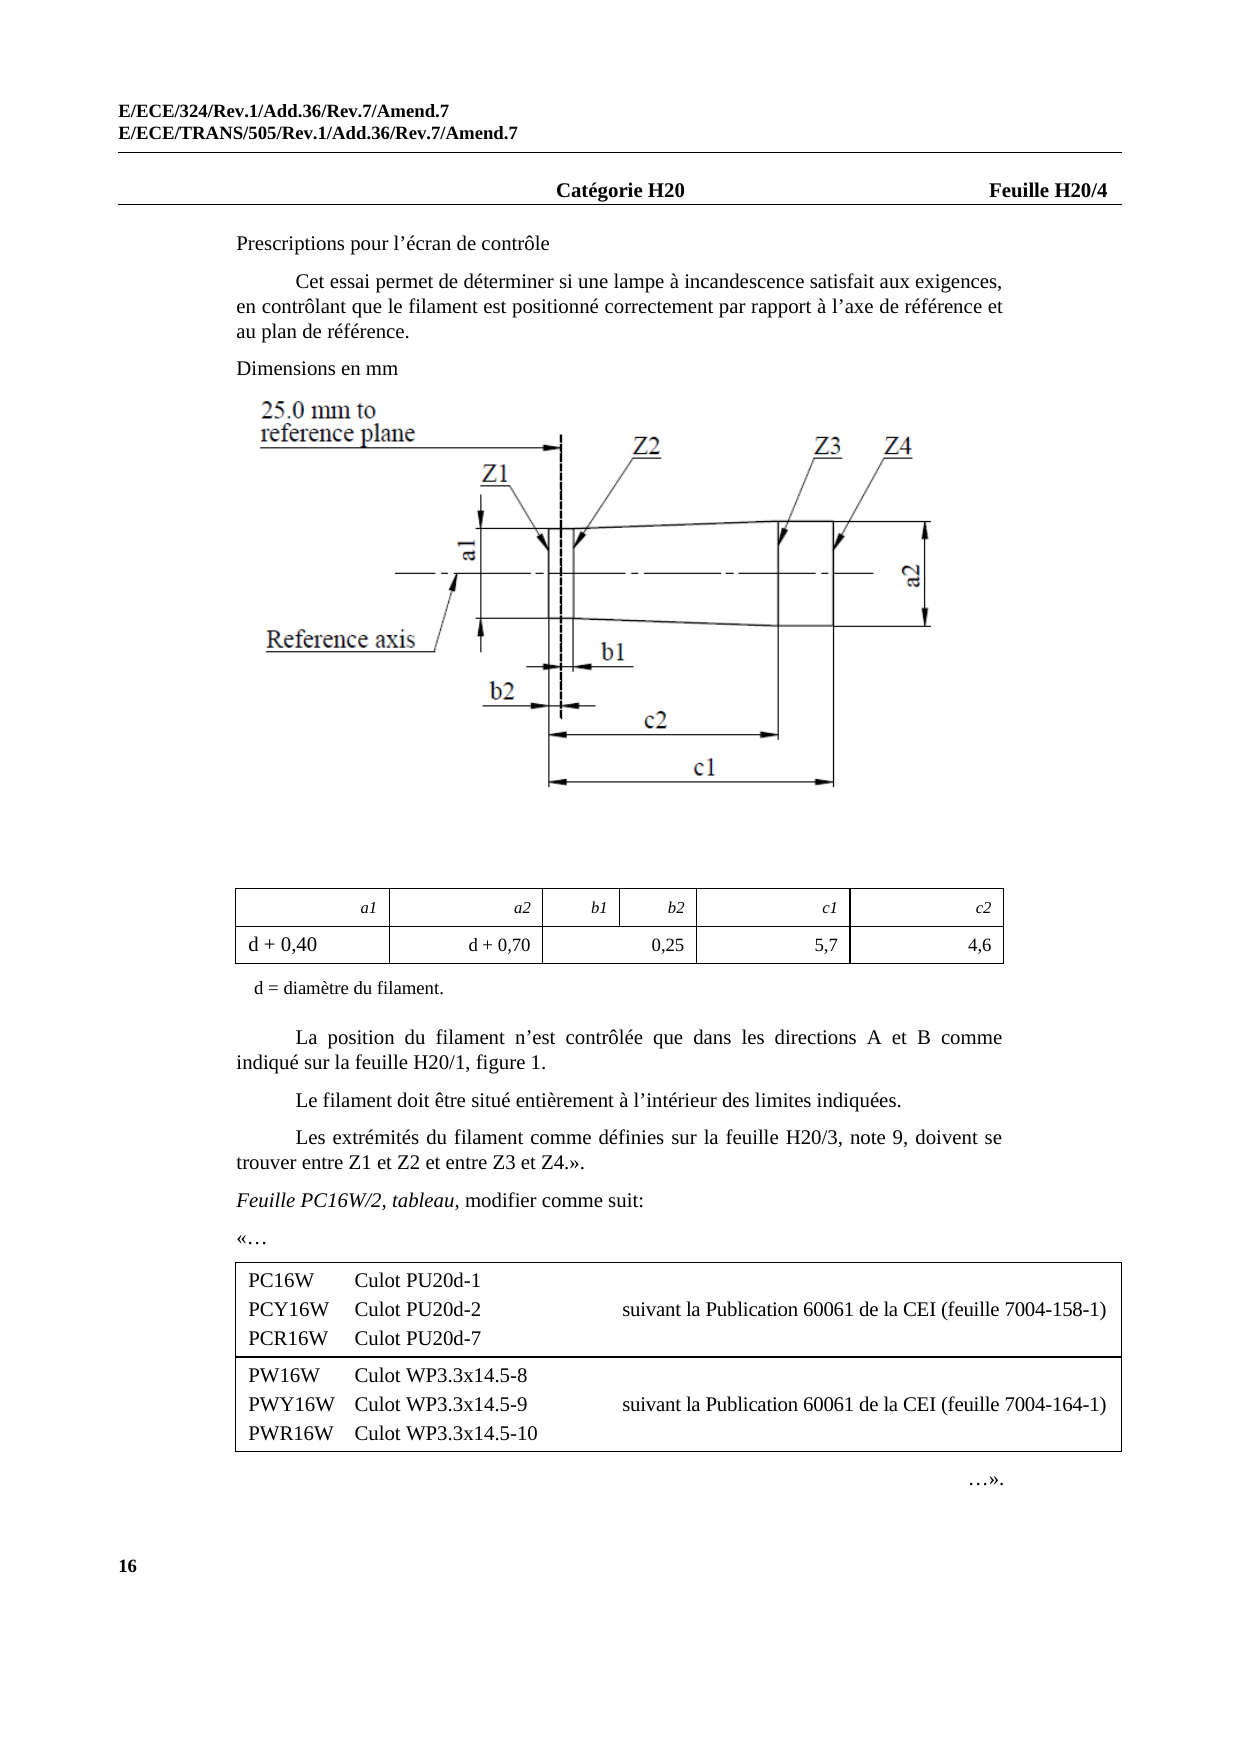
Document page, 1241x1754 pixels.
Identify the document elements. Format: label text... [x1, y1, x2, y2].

table_cell 0,25 [543, 927, 696, 963]
table_header suivant la Publication 60061 de la CEI (feuille 7004-158-1) [610, 1263, 1121, 1356]
table_header b1 [543, 889, 619, 926]
text Prescriptions pour l’écran de contrôle [236, 230, 1004, 255]
text Catégorie H20 Feuille H20/4 [118, 177, 1122, 204]
table_cell 5,7 [697, 927, 849, 963]
text Le filament doit être situé entièrement à l’intérieur des limites indiquées. [236, 1087, 1004, 1112]
table_header a1 [236, 889, 389, 926]
table_cell d + 0,70 [390, 927, 542, 963]
text «… [236, 1224, 1004, 1249]
text Cet essai permet de déterminer si une lampe à incandescence satisfait aux exigences, en contrôlant que le filament est positionné correctement par rapport à l’axe de référence et au plan de référence. [236, 268, 1004, 343]
text Dimensions en mm [236, 355, 1004, 380]
table_header PC16W Culot PU20d-1 PCY16W Culot PU20d-2 PCR16W Culot PU20d-7 [236, 1263, 610, 1356]
text La position du filament n’est contrôlée que dans les directions A et B comme indiqué sur la feuille H20/1, figure 1. [236, 1024, 1004, 1074]
table_cell 4,6 [851, 927, 1003, 963]
table_cell d + 0,40 [236, 927, 389, 963]
table_header c2 [851, 889, 1003, 926]
text d = diamètre du filament. [236, 976, 1004, 999]
table_cell PW16W Culot WP3.3x14.5-8 PWY16W Culot WP3.3x14.5-9 PWR16W Culot WP3.3x14.5-10 [236, 1358, 610, 1451]
text Feuille PC16W/2, tableau, modifier comme suit: [236, 1187, 1004, 1212]
table_header a2 [390, 889, 542, 926]
table_header c1 [697, 889, 849, 926]
table_cell suivant la Publication 60061 de la CEI (feuille 7004-164-1) [610, 1358, 1121, 1451]
text Les extrémités du filament comme définies sur la feuille H20/3, note 9, doivent se trouver entre Z1 et Z2 et entre Z3 et Z4.». [236, 1124, 1004, 1174]
text …». [236, 1465, 1004, 1490]
table_header b2 [620, 889, 696, 926]
